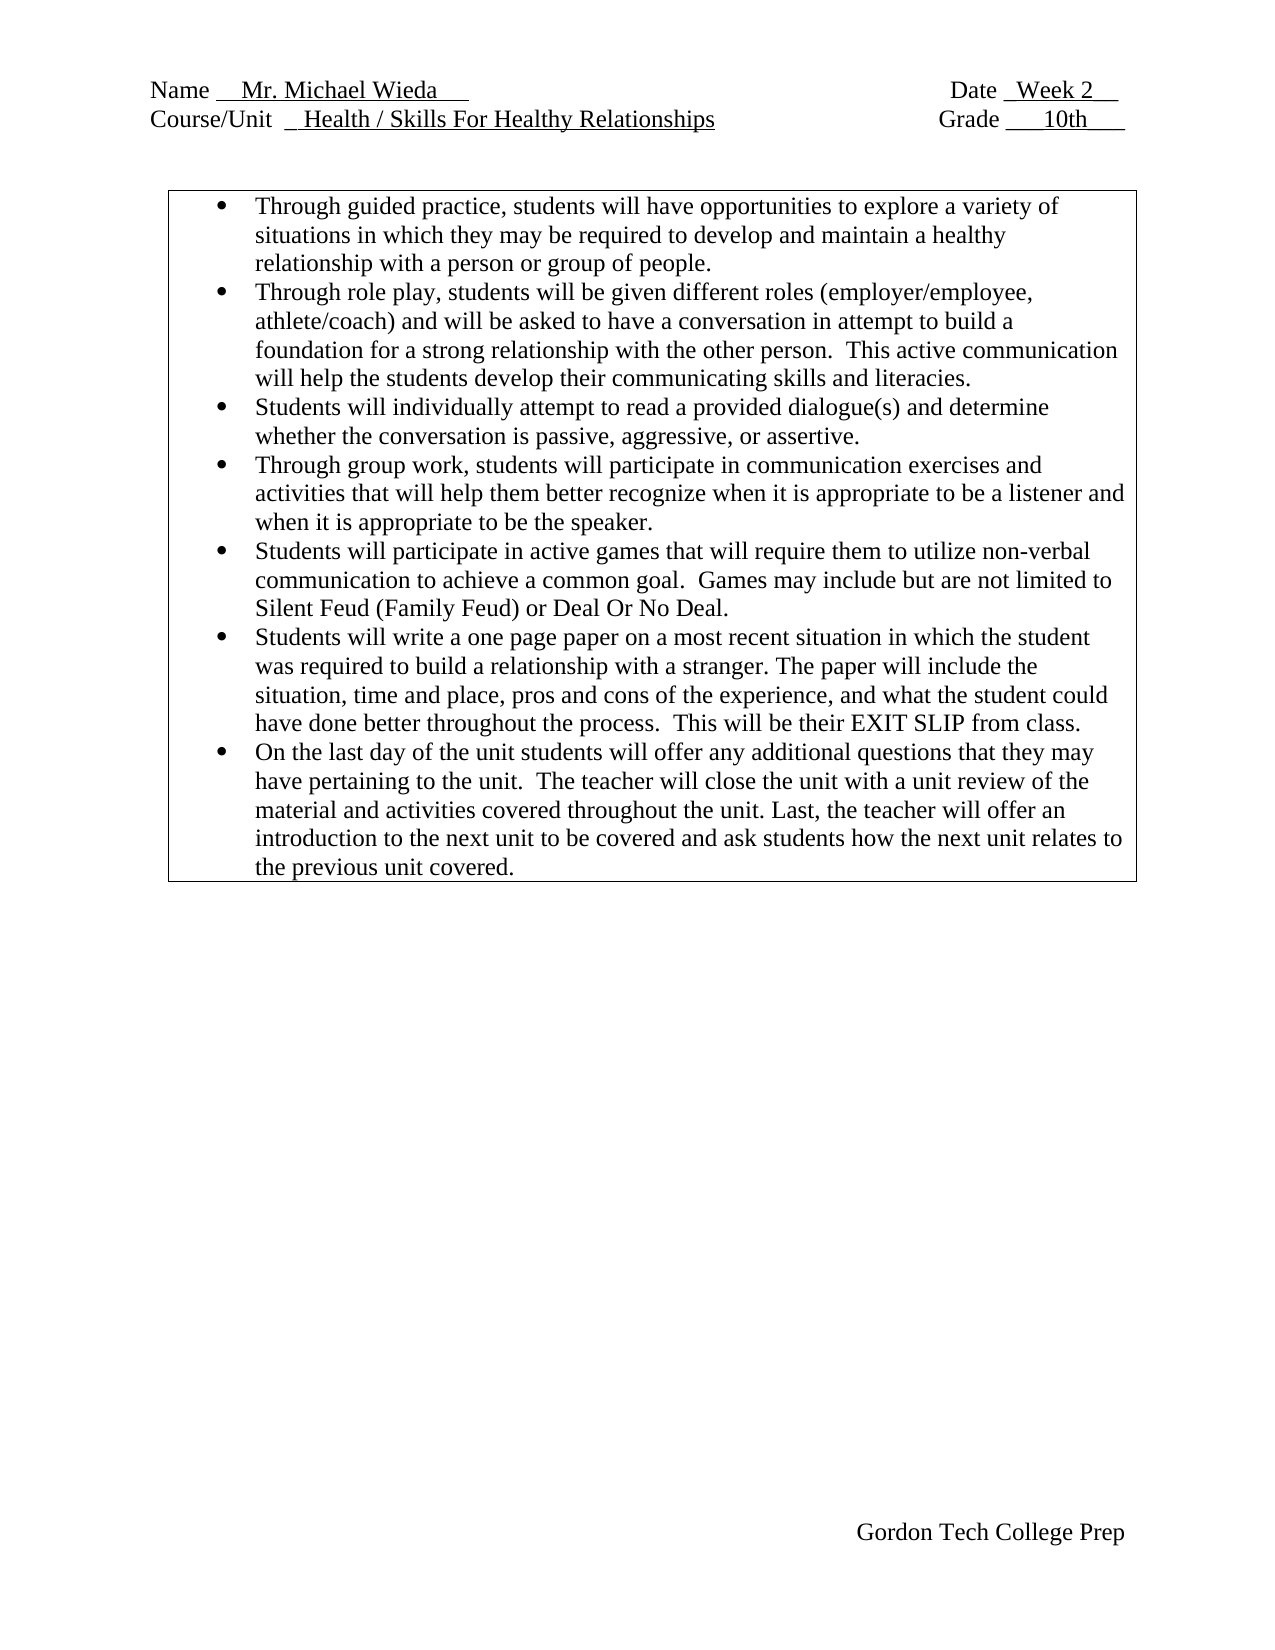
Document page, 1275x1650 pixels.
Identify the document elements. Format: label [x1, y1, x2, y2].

table_cell [169, 191, 1136, 881]
